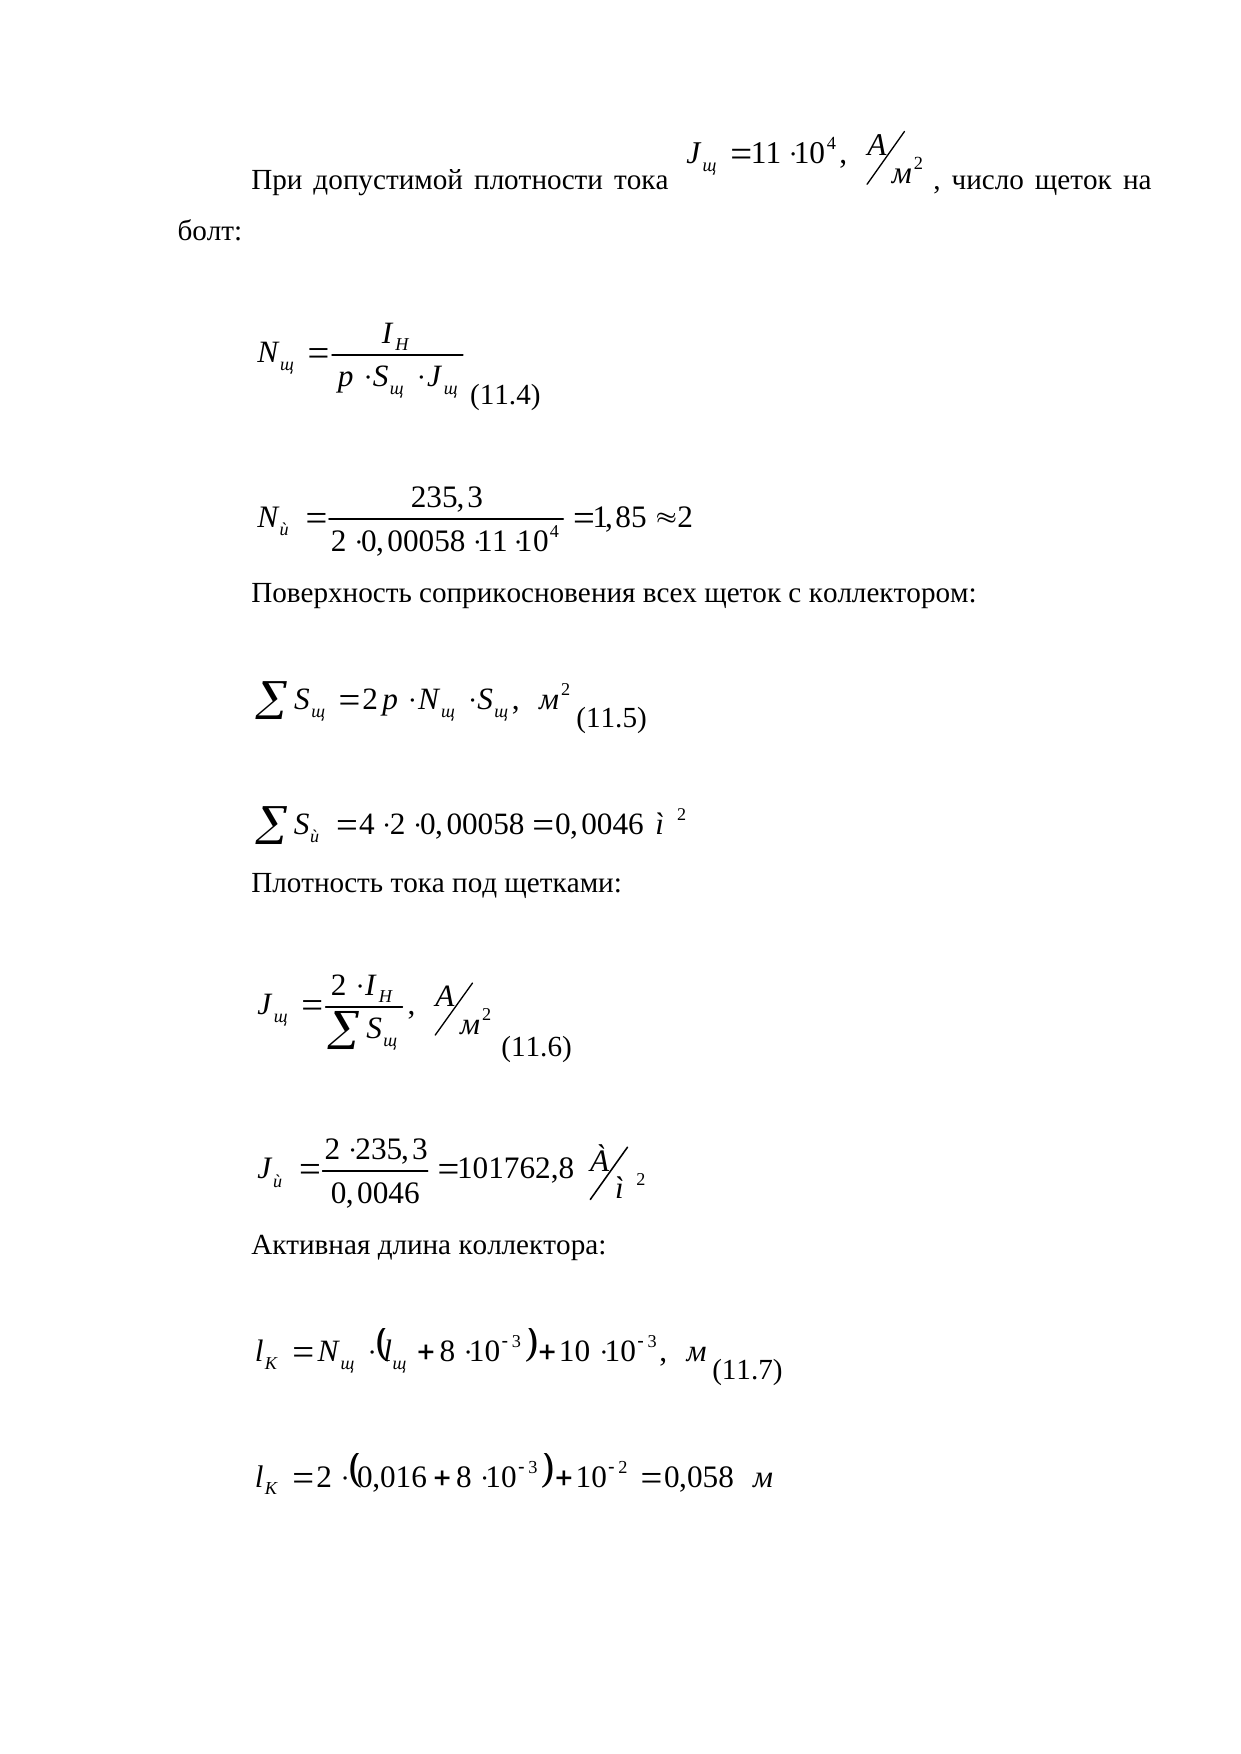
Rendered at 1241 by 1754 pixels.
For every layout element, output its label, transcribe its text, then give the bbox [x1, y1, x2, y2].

text Плотность тока под щетками: [177, 865, 1152, 898]
text (11.5) [177, 676, 1152, 734]
text Поверхность соприкосновения всех щеток с коллектором: [177, 576, 1152, 609]
text (11.6) [177, 965, 1152, 1062]
text При допустимой плотности тока , число щеток на болт: [177, 124, 1152, 246]
text (11.7) [177, 1328, 1152, 1386]
text (11.4) [177, 313, 1152, 410]
text Активная длина коллектора: [177, 1227, 1152, 1261]
